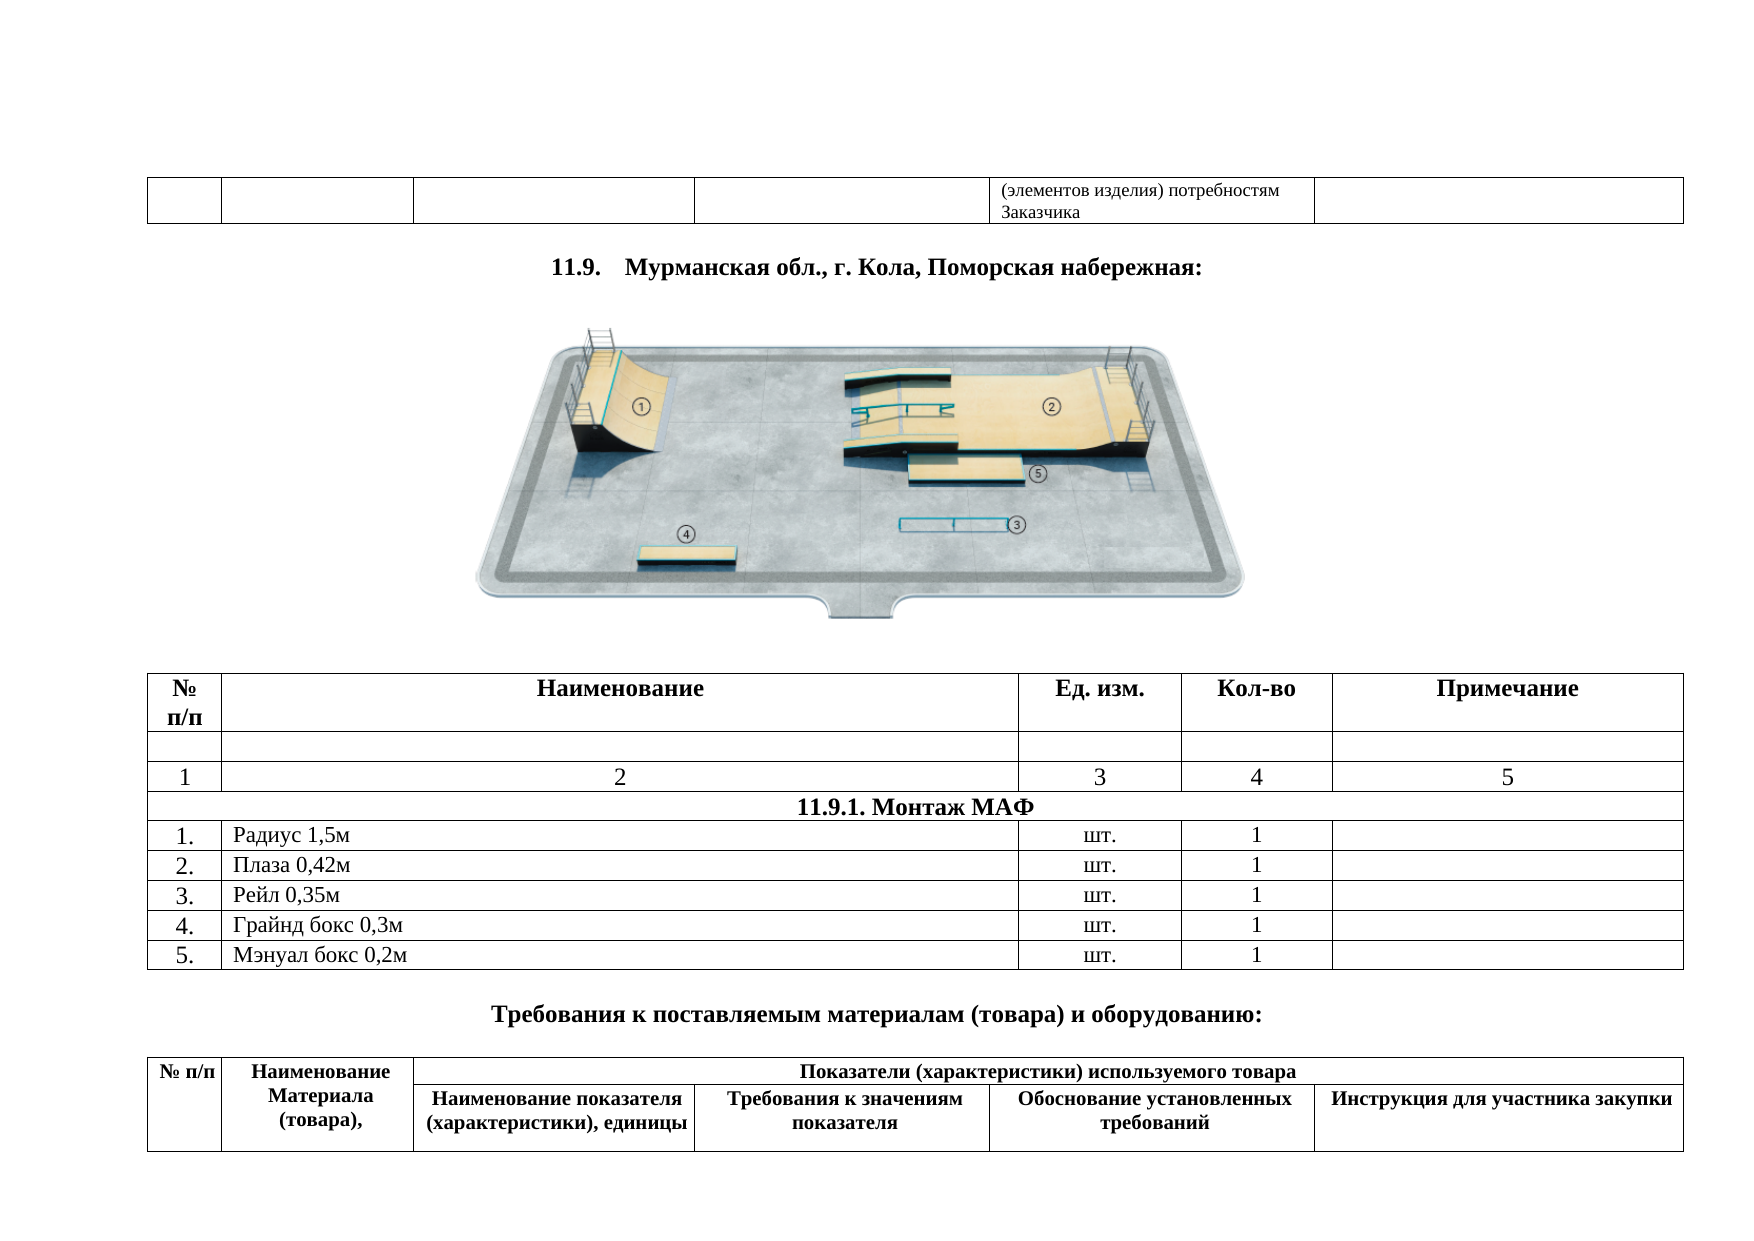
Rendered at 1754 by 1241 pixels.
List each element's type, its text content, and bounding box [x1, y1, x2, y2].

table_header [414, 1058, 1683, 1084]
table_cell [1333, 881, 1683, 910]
picture [446, 309, 1308, 644]
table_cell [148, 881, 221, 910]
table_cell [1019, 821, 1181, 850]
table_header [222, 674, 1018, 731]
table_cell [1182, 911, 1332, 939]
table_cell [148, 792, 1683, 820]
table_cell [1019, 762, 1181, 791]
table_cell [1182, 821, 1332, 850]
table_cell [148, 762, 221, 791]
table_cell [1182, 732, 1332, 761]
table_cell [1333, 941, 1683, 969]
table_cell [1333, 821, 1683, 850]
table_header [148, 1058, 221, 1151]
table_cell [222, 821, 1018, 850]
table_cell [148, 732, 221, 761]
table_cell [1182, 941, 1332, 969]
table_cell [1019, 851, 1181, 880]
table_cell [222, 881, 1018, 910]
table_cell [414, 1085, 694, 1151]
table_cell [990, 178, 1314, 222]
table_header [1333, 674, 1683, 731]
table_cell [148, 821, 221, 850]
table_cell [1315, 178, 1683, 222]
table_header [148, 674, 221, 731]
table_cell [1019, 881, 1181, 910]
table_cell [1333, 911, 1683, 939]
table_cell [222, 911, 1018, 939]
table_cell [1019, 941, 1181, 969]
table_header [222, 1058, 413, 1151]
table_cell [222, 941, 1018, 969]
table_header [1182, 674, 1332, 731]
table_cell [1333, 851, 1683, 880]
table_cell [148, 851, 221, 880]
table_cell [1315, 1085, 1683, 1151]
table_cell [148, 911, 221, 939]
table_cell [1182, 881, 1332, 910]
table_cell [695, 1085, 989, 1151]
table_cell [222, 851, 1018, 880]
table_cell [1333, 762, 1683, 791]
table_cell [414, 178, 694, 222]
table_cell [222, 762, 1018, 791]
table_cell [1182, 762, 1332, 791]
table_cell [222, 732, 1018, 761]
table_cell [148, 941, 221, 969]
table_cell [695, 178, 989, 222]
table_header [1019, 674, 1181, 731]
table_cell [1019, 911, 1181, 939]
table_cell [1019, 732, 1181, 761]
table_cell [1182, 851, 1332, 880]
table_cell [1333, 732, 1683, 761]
text 11.9. Мурманская обл., г. Кола, Поморская набережная: [118, 252, 1636, 281]
text Требования к поставляемым материалам (товара) и оборудованию: [118, 999, 1636, 1028]
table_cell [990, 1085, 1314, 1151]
